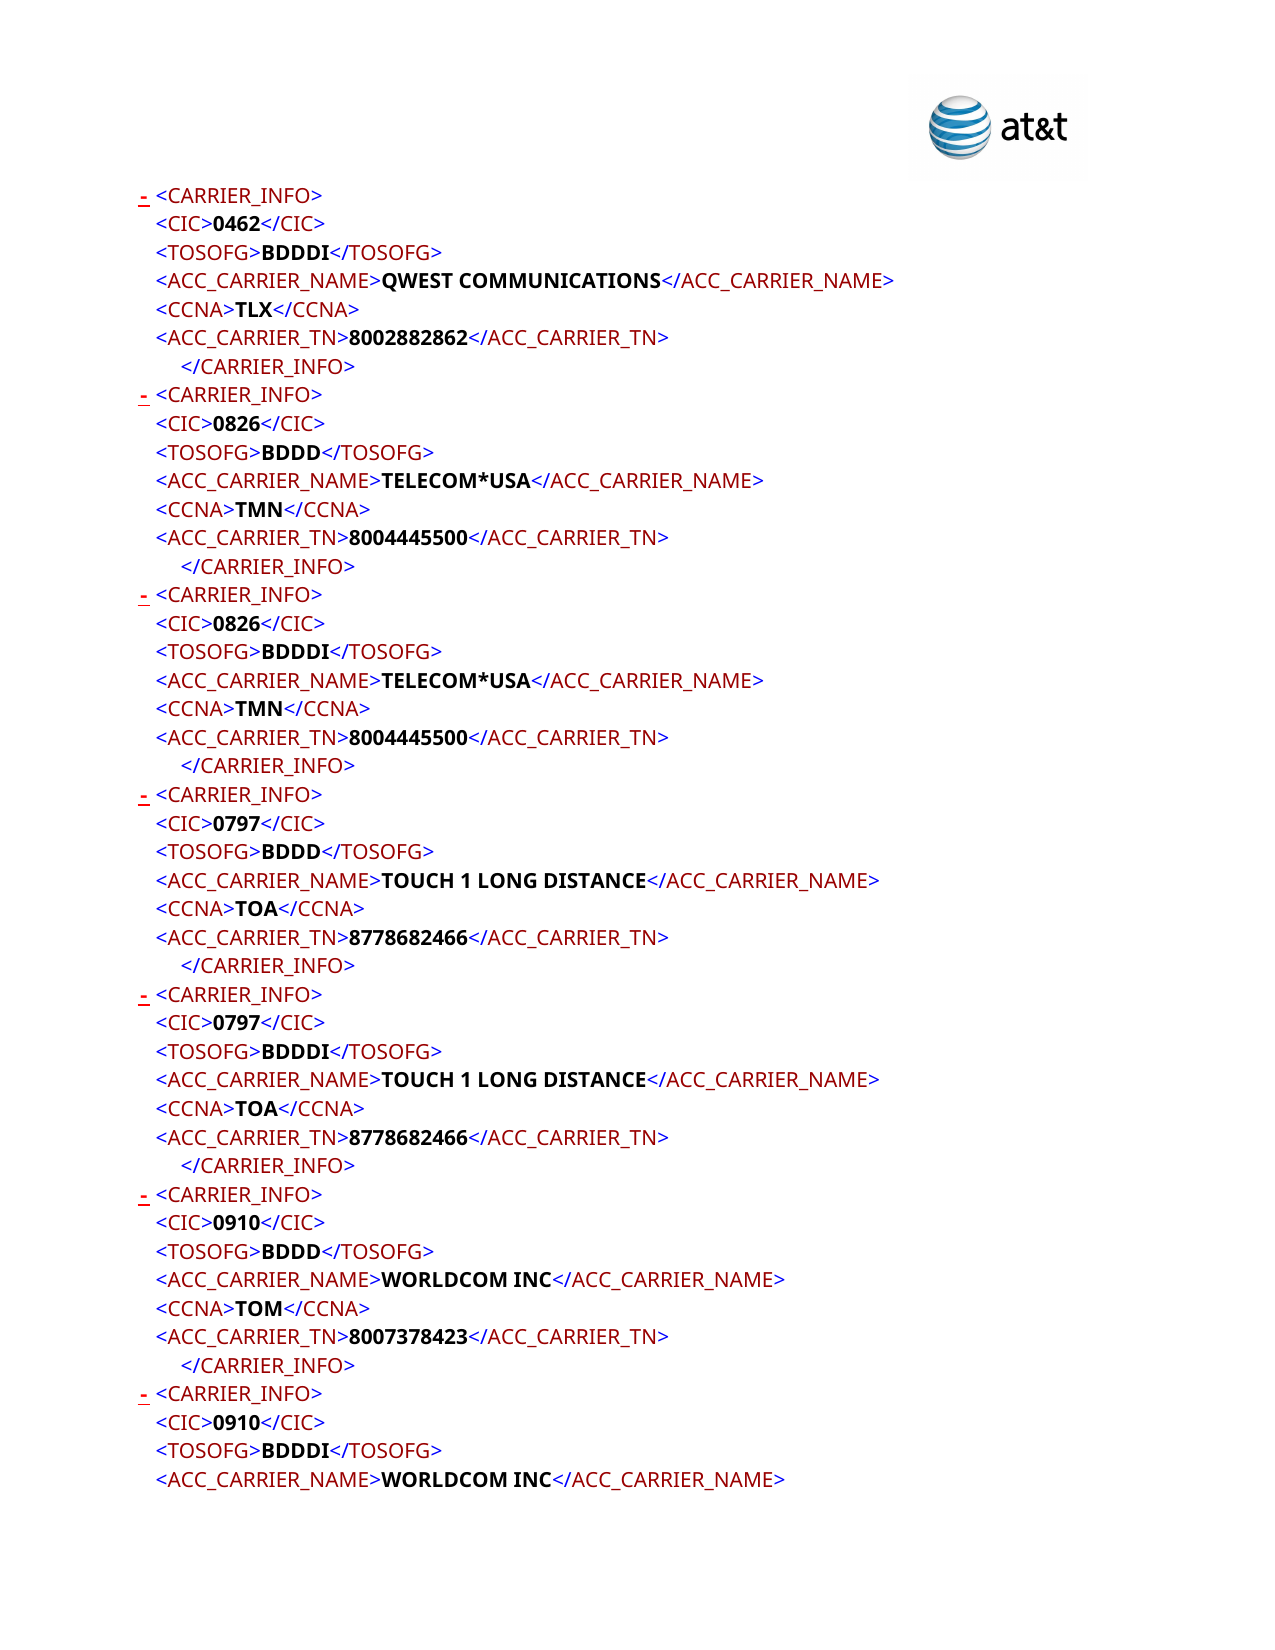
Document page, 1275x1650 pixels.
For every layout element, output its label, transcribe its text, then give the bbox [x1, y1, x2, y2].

text <ACC_CARRIER_TN>8004445500</ACC_CARRIER_TN> [137, 723, 1087, 752]
text <TOSOFG>BDDD</TOSOFG> [137, 1237, 1087, 1265]
text <CIC>0910</CIC> [137, 1208, 1087, 1237]
text <CIC>0797</CIC> [137, 809, 1087, 837]
text <CCNA>TOA</CCNA> [137, 894, 1087, 923]
text <CCNA>TOM</CCNA> [137, 1294, 1087, 1322]
text <CIC>0910</CIC> [137, 1408, 1087, 1437]
text <ACC_CARRIER_TN>8002882862</ACC_CARRIER_TN> [137, 323, 1087, 352]
text <TOSOFG>BDDDI</TOSOFG> [137, 238, 1087, 266]
text <ACC_CARRIER_NAME>TELECOM*USA</ACC_CARRIER_NAME> [137, 666, 1087, 694]
text <CCNA>TLX</CCNA> [137, 295, 1087, 323]
text <ACC_CARRIER_NAME>TELECOM*USA</ACC_CARRIER_NAME> [137, 466, 1087, 495]
text <CIC>0462</CIC> [137, 209, 1087, 238]
text </CARRIER_INFO> [162, 1351, 1087, 1379]
text <ACC_CARRIER_TN>8778682466</ACC_CARRIER_TN> [137, 1123, 1087, 1151]
text <CCNA>TMN</CCNA> [137, 694, 1087, 723]
text <ACC_CARRIER_NAME>TOUCH 1 LONG DISTANCE</ACC_CARRIER_NAME> [137, 1066, 1087, 1094]
text </CARRIER_INFO> [162, 752, 1087, 780]
text </CARRIER_INFO> [162, 1151, 1087, 1180]
text <ACC_CARRIER_NAME>WORLDCOM INC</ACC_CARRIER_NAME> [137, 1465, 1087, 1494]
text <TOSOFG>BDDD</TOSOFG> [137, 438, 1087, 466]
text </CARRIER_INFO> [162, 552, 1087, 580]
text <ACC_CARRIER_TN>8778682466</ACC_CARRIER_TN> [137, 923, 1087, 951]
text - <CARRIER_INFO> [137, 381, 1087, 409]
text <ACC_CARRIER_NAME>TOUCH 1 LONG DISTANCE</ACC_CARRIER_NAME> [137, 866, 1087, 894]
text <ACC_CARRIER_TN>8004445500</ACC_CARRIER_TN> [137, 523, 1087, 552]
text - <CARRIER_INFO> [137, 780, 1087, 809]
text <TOSOFG>BDDDI</TOSOFG> [137, 637, 1087, 666]
text <ACC_CARRIER_NAME>QWEST COMMUNICATIONS</ACC_CARRIER_NAME> [137, 266, 1087, 295]
text <CIC>0826</CIC> [137, 609, 1087, 637]
text - <CARRIER_INFO> [137, 580, 1087, 609]
text <TOSOFG>BDDDI</TOSOFG> [137, 1037, 1087, 1066]
text <TOSOFG>BDDD</TOSOFG> [137, 837, 1087, 866]
text <CCNA>TMN</CCNA> [137, 495, 1087, 523]
text - <CARRIER_INFO> [137, 1180, 1087, 1208]
text <CIC>0826</CIC> [137, 409, 1087, 438]
text </CARRIER_INFO> [162, 352, 1087, 381]
text <ACC_CARRIER_NAME>WORLDCOM INC</ACC_CARRIER_NAME> [137, 1265, 1087, 1294]
text - <CARRIER_INFO> [137, 980, 1087, 1008]
text <CIC>0797</CIC> [137, 1008, 1087, 1037]
text <ACC_CARRIER_TN>8007378423</ACC_CARRIER_TN> [137, 1322, 1087, 1351]
text </CARRIER_INFO> [162, 951, 1087, 980]
text - <CARRIER_INFO> [137, 1379, 1087, 1408]
text - <CARRIER_INFO> [137, 181, 1087, 209]
text <CCNA>TOA</CCNA> [137, 1094, 1087, 1123]
picture [908, 74, 1088, 181]
text <TOSOFG>BDDDI</TOSOFG> [137, 1437, 1087, 1465]
